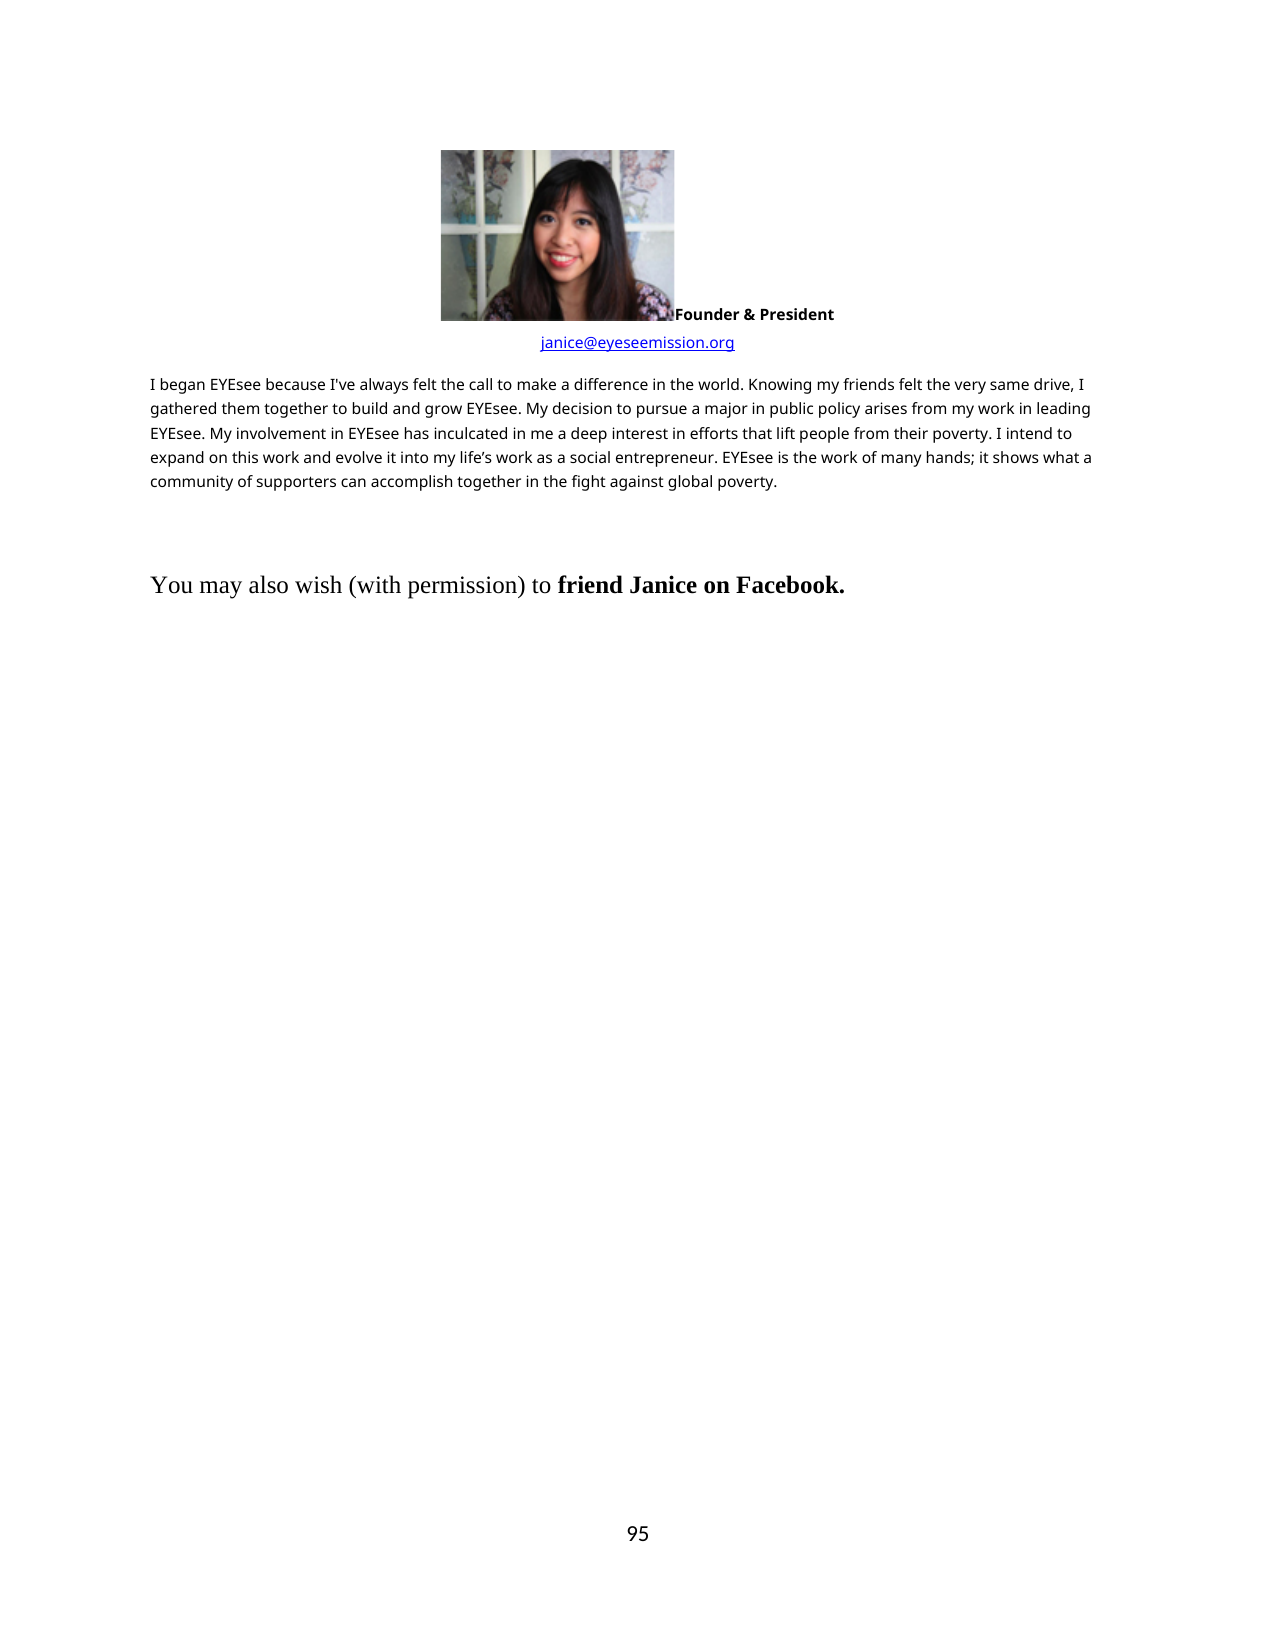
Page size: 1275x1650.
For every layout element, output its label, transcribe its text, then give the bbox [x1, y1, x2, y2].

text You may also wish (with permission) to friend Janice on Facebook. [150, 570, 1125, 599]
picture [440, 150, 675, 321]
text I began EYEsee because I've always felt the call to make a difference in the world. Knowing my friends felt the very same drive, I gathered them together to build and grow EYEsee. My decision to pursue a major in public policy arises from my work in leading EYEsee. My involvement in EYEsee has inculcated in me a deep interest in efforts that lift people from their poverty. I intend to expand on this work and evolve it into my life’s work as a social entrepreneur. EYEsee is the work of many hands; it shows what a community of supporters can accomplish together in the fight against global poverty. [150, 374, 1125, 492]
text Founder & President janice@eyeseemission.org [150, 150, 1125, 353]
